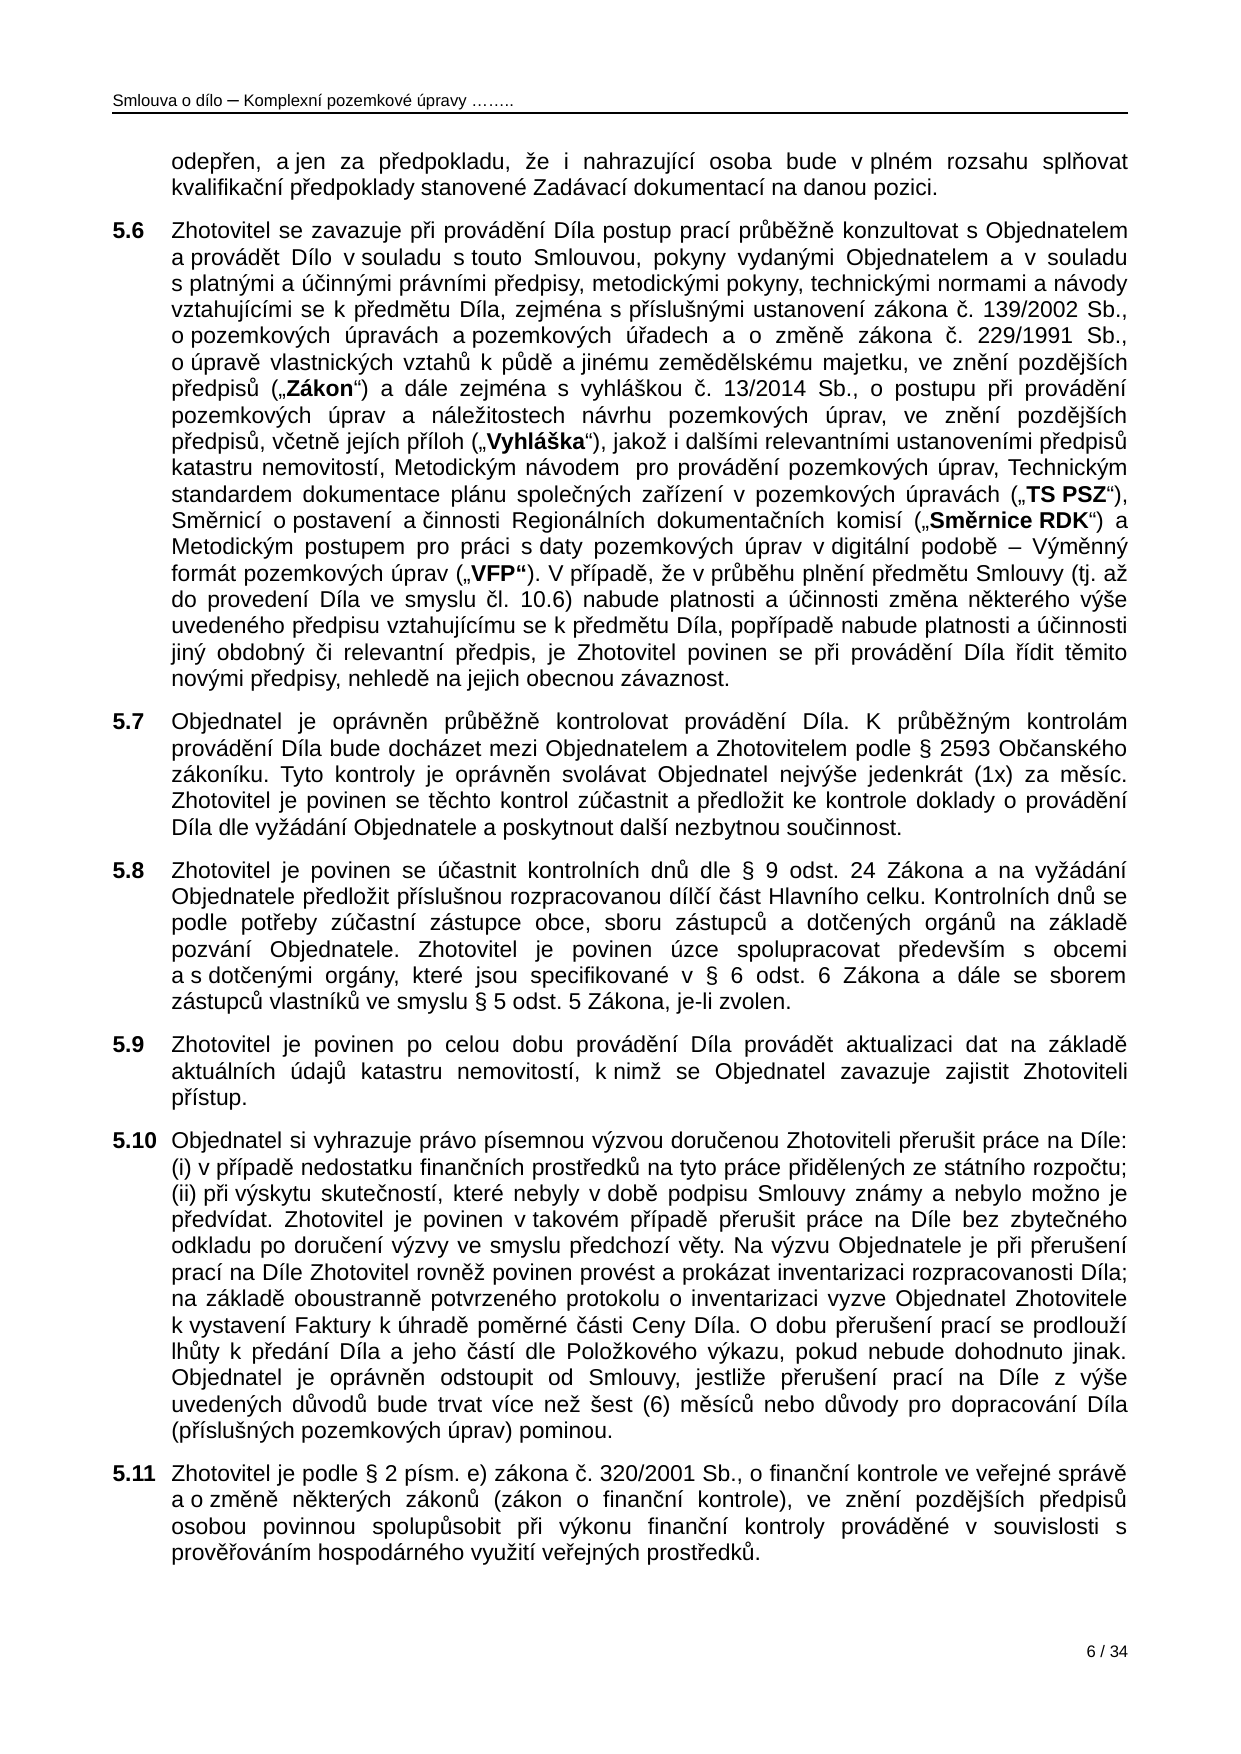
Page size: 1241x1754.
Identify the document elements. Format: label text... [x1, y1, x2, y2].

text Objednatel si vyhrazuje právo písemnou výzvou doručenou Zhotoviteli přerušit práce na Díle: (i) v případě nedostatku finančních prostředků na tyto práce přidělených ze státního rozpočtu; (ii) při výskytu skutečností, které nebyly v době podpisu Smlouvy známy a nebylo možno je předvídat. Zhotovitel je povinen v takovém případě přerušit práce na Díle bez zbytečného odkladu po doručení výzvy ve smyslu předchozí věty. Na výzvu Objednatele je při přerušení prací na Díle Zhotovitel rovněž povinen provést a prokázat inventarizaci rozpracovanosti Díla; na základě oboustranně potvrzeného protokolu o inventarizaci vyzve Objednatel Zhotovitele k vystavení Faktury k úhradě poměrné části Ceny Díla. O dobu přerušení prací se prodlouží lhůty k předání Díla a jeho částí dle Položkového výkazu, pokud nebude dohodnuto jinak. Objednatel je oprávněn odstoupit od Smlouvy, jestliže přerušení prací na Díle z výše uvedených důvodů bude trvat více než šest (6) měsíců nebo důvody pro dopracování Díla (příslušných pozemkových úprav) pominou. [112, 1127, 1128, 1443]
text Zhotovitel je povinen po celou dobu provádění Díla provádět aktualizaci dat na základě aktuálních údajů katastru nemovitostí, k nimž se Objednatel zavazuje zajistit Zhotoviteli přístup. [112, 1031, 1128, 1110]
text Zhotovitel se zavazuje při provádění Díla postup prací průběžně konzultovat s Objednatelem a provádět Dílo v souladu s touto Smlouvou, pokyny vydanými Objednatelem a v souladu s platnými a účinnými právními předpisy, metodickými pokyny, technickými normami a návody vztahujícími se k předmětu Díla, zejména s příslušnými ustanovení zákona č. 139/2002 Sb., o pozemkových úpravách a pozemkových úřadech a o změně zákona č. 229/1991 Sb., o úpravě vlastnických vztahů k půdě a jinému zemědělskému majetku, ve znění pozdějších předpisů („Zákon“) a dále zejména s vyhláškou č. 13/2014 Sb., o postupu při provádění pozemkových úprav a náležitostech návrhu pozemkových úprav, ve znění pozdějších předpisů, včetně jejích příloh („Vyhláška“), jakož i dalšími relevantními ustanoveními předpisů katastru nemovitostí, Metodickým návodem pro provádění pozemkových úprav, Technickým standardem dokumentace plánu společných zařízení v pozemkových úpravách („TS PSZ“), Směrnicí o postavení a činnosti Regionálních dokumentačních komisí („Směrnice RDK“) a Metodickým postupem pro práci s daty pozemkových úprav v digitální podobě – Výměnný formát pozemkových úprav („VFP“). V případě, že v průběhu plnění předmětu Smlouvy (tj. až do provedení Díla ve smyslu čl. 10.6) nabude platnosti a účinnosti změna některého výše uvedeného předpisu vztahujícímu se k předmětu Díla, popřípadě nabude platnosti a účinnosti jiný obdobný či relevantní předpis, je Zhotovitel povinen se při provádění Díla řídit těmito novými předpisy, nehledě na jejich obecnou závaznost. [112, 217, 1128, 691]
text Zhotovitel je povinen se účastnit kontrolních dnů dle § 9 odst. 24 Zákona a na vyžádání Objednatele předložit příslušnou rozpracovanou dílčí část Hlavního celku. Kontrolních dnů se podle potřeby zúčastní zástupce obce, sboru zástupců a dotčených orgánů na základě pozvání Objednatele. Zhotovitel je povinen úzce spolupracovat především s obcemi a s dotčenými orgány, které jsou specifikované v § 6 odst. 6 Zákona a dále se sborem zástupců vlastníků ve smyslu § 5 odst. 5 Zákona, je-li zvolen. [112, 857, 1128, 1015]
text Zhotovitel je podle § 2 písm. e) zákona č. 320/2001 Sb., o finanční kontrole ve veřejné správě a o změně některých zákonů (zákon o finanční kontrole), ve znění pozdějších předpisů osobou povinnou spolupůsobit při výkonu finanční kontroly prováděné v souvislosti s prověřováním hospodárného využití veřejných prostředků. [112, 1460, 1128, 1565]
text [112, 148, 1128, 200]
text Objednatel je oprávněn průběžně kontrolovat provádění Díla. K průběžným kontrolám provádění Díla bude docházet mezi Objednatelem a Zhotovitelem podle § 2593 Občanského zákoníku. Tyto kontroly je oprávněn svolávat Objednatel nejvýše jedenkrát (1x) za měsíc. Zhotovitel je povinen se těchto kontrol zúčastnit a předložit ke kontrole doklady o provádění Díla dle vyžádání Objednatele a poskytnout další nezbytnou součinnost. [112, 708, 1128, 840]
